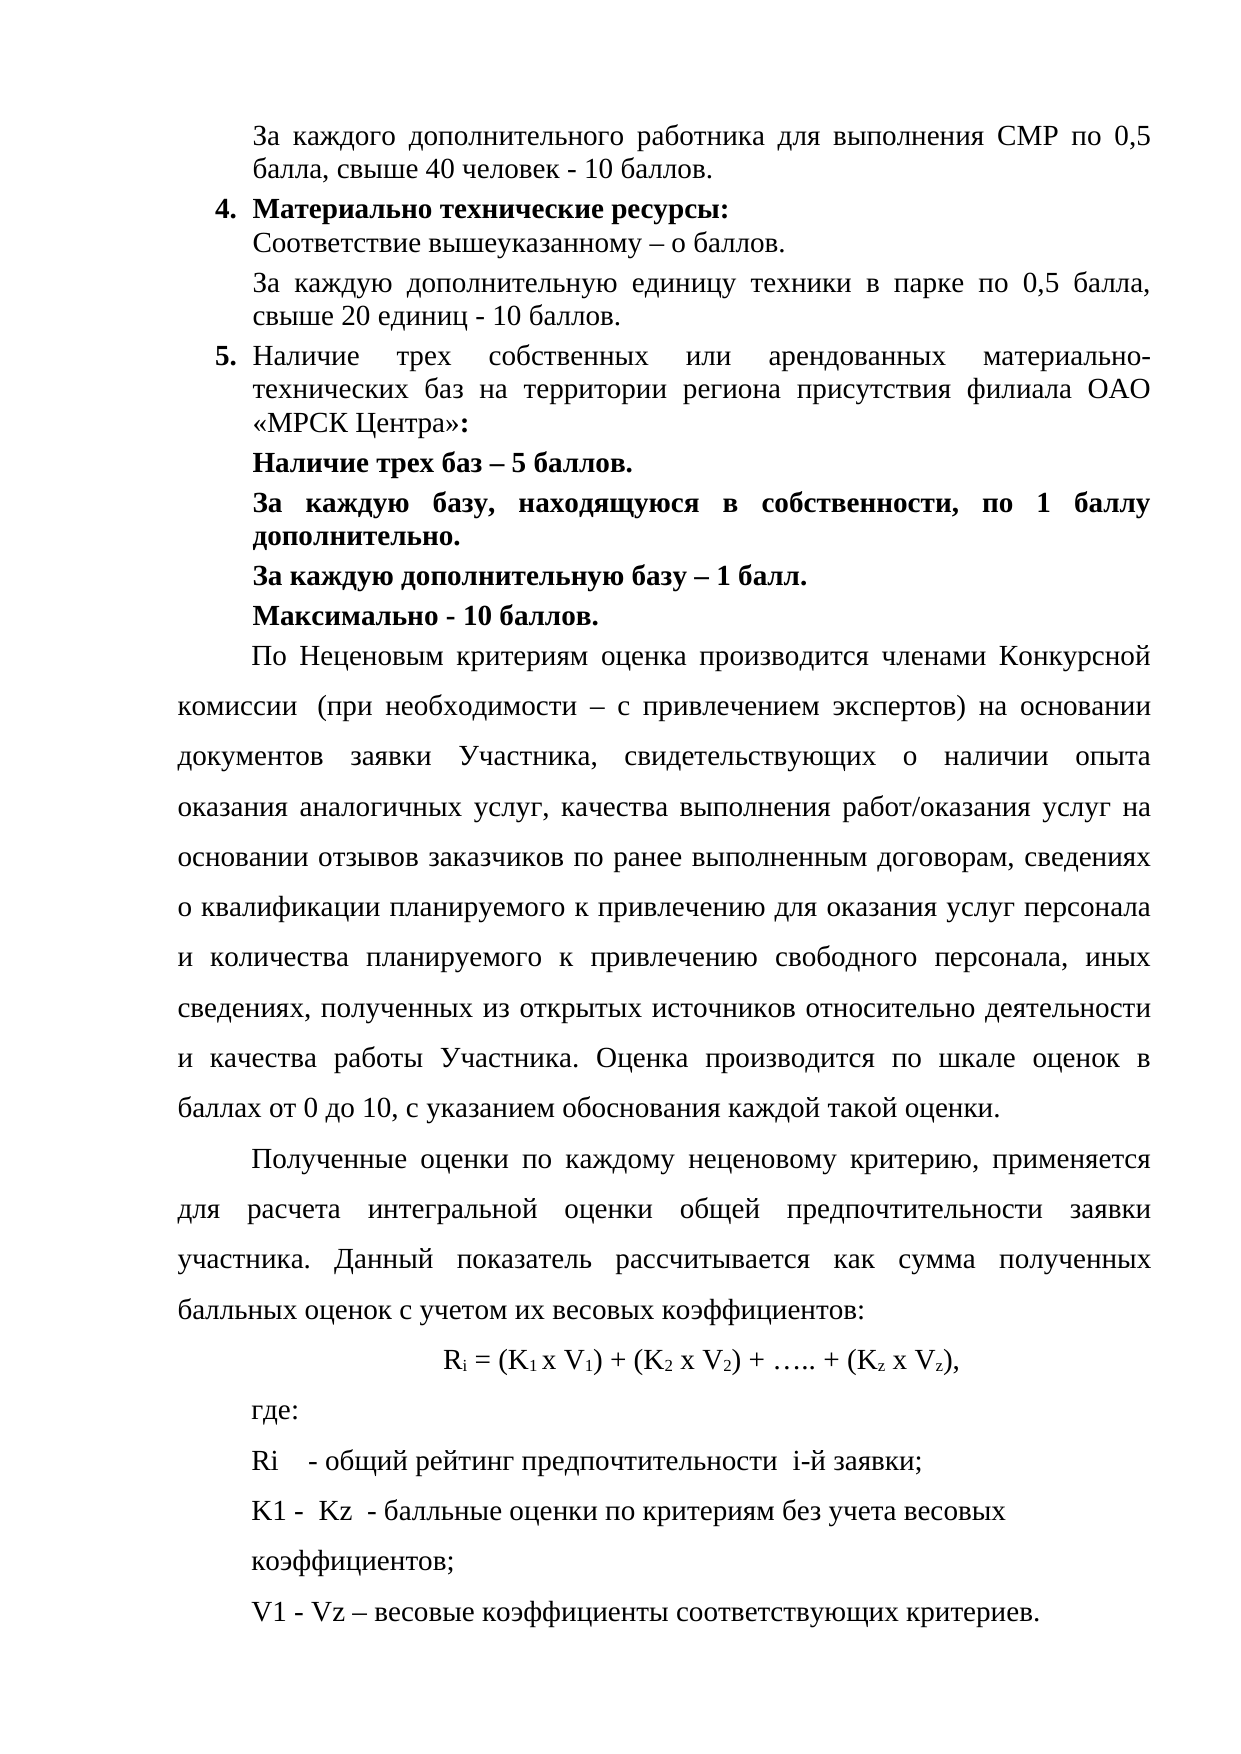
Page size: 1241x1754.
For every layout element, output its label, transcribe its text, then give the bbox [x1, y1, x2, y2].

text Ri = (K1 x V1) + (K2 x V2) + ….. + (Kz x Vz), [251, 1342, 1152, 1376]
text где: [251, 1392, 1152, 1426]
text V1 - Vz – весовые коэффициенты соответствующих критериев. [251, 1594, 1152, 1627]
text Ri - общий рейтинг предпочтительности i-й заявки; [251, 1443, 1152, 1476]
text Максимально - 10 баллов. [252, 598, 1152, 631]
text За каждую дополнительную единицу техники в парке по 0,5 балла, свыше 20 единиц - 10 баллов. [252, 265, 1152, 332]
list Полученные оценки по каждому неценовому критерию, применяется для расчета интегральной оценки общей предпочтительности заявки участника. Данный показатель рассчитывается как сумма полученных балльных оценок с учетом их весовых коэффициентов: [177, 1141, 1152, 1325]
list Наличие трех собственных или арендованных материально-технических баз на территории региона присутствия филиала ОАО «МРСК Центра»: [215, 338, 1152, 439]
text Наличие трех баз – 5 баллов. [252, 445, 1152, 478]
text K1 - Kz - балльные оценки по критериям без учета весовых коэффициентов; [251, 1493, 1152, 1577]
list По Неценовым критериям оценка производится членами Конкурсной комиссии (при необходимости – с привлечением экспертов) на основании документов заявки Участника, свидетельствующих о наличии опыта оказания аналогичных услуг, качества выполнения работ/оказания услуг на основании отзывов заказчиков по ранее выполненным договорам, сведениях о квалификации планируемого к привлечению для оказания услуг персонала и количества планируемого к привлечению свободного персонала, иных сведениях, полученных из открытых источников относительно деятельности и качества работы Участника. Оценка производится по шкале оценок в баллах от 0 до 10, с указанием обоснования каждой такой оценки. [177, 638, 1152, 1124]
text За каждого дополнительного работника для выполнения СМР по 0,5 балла, свыше 40 человек - 10 баллов. [252, 118, 1152, 185]
list Материально технические ресурсы: [215, 191, 1152, 225]
text За каждую базу, находящуюся в собственности, по 1 баллу дополнительно. [252, 485, 1152, 552]
text За каждую дополнительную базу – 1 балл. [252, 558, 1152, 592]
text Соответствие вышеуказанному – о баллов. [252, 225, 1152, 258]
